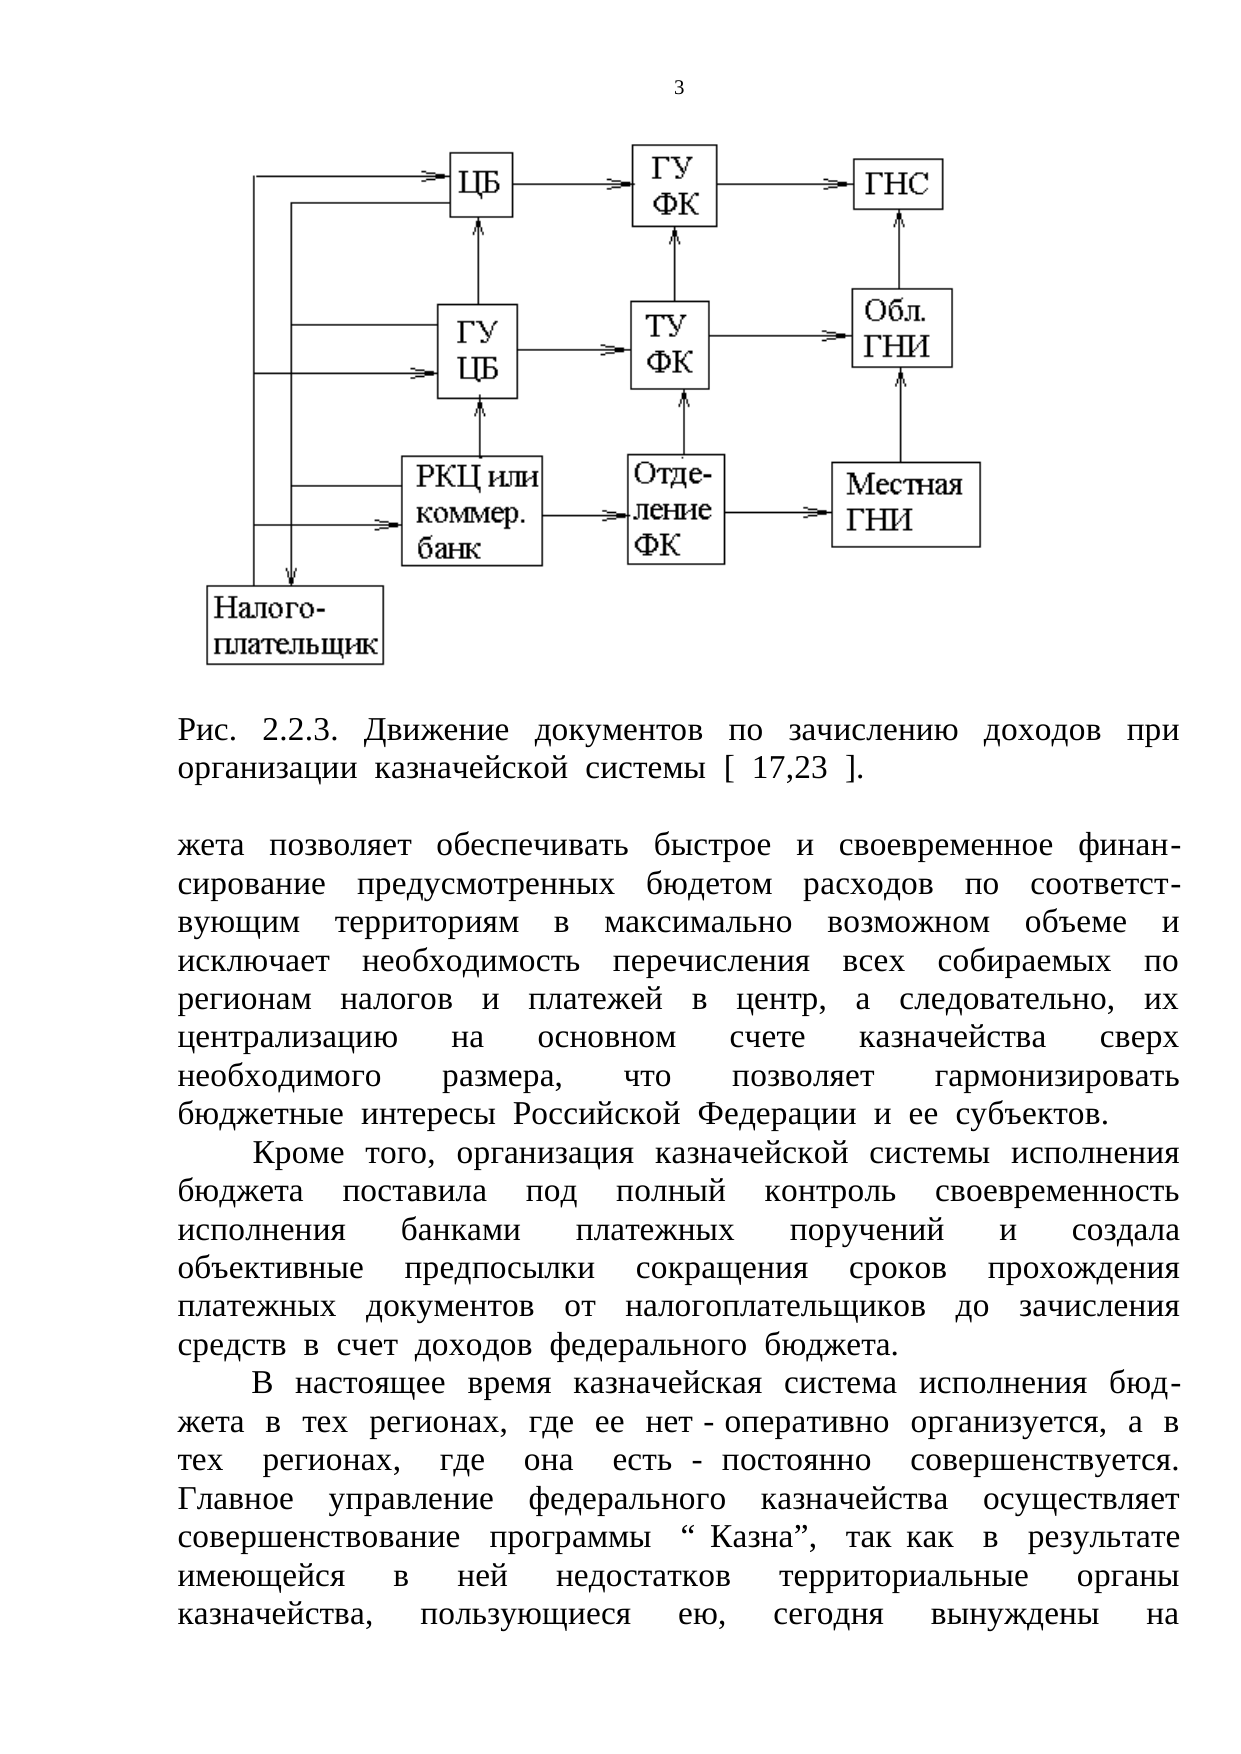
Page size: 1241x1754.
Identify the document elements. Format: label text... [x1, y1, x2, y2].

picture [177, 118, 1003, 709]
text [177, 1362, 1181, 1631]
text жета позволяет обеспечивать быстрое и своевременное финансирование предусмотренных бюдетом расходов по соответствующим территориям в максимально возможном объеме и исключает необходимость перечисления всех собираемых по регионам налогов и платежей в центр, а следовательно, их централизацию на основном счете казначейства сверх необходимого размера, что позволяет гармонизировать бюджетные интересы Российской Федерации и ее субъектов. [177, 824, 1181, 1132]
text Кроме того, организация казначейской системы исполнения бюджета поставила под полный контроль своевременность исполнения банками платежных поручений и создала объективные предпосылки сокращения сроков прохождения платежных документов от налогоплательщиков до зачисления средств в счет доходов федерального бюджета. [177, 1132, 1181, 1362]
text Рис. 2.2.3. Движение документов по зачислению доходов при организации казначейской системы [ 17,23 ]. [177, 709, 1181, 786]
